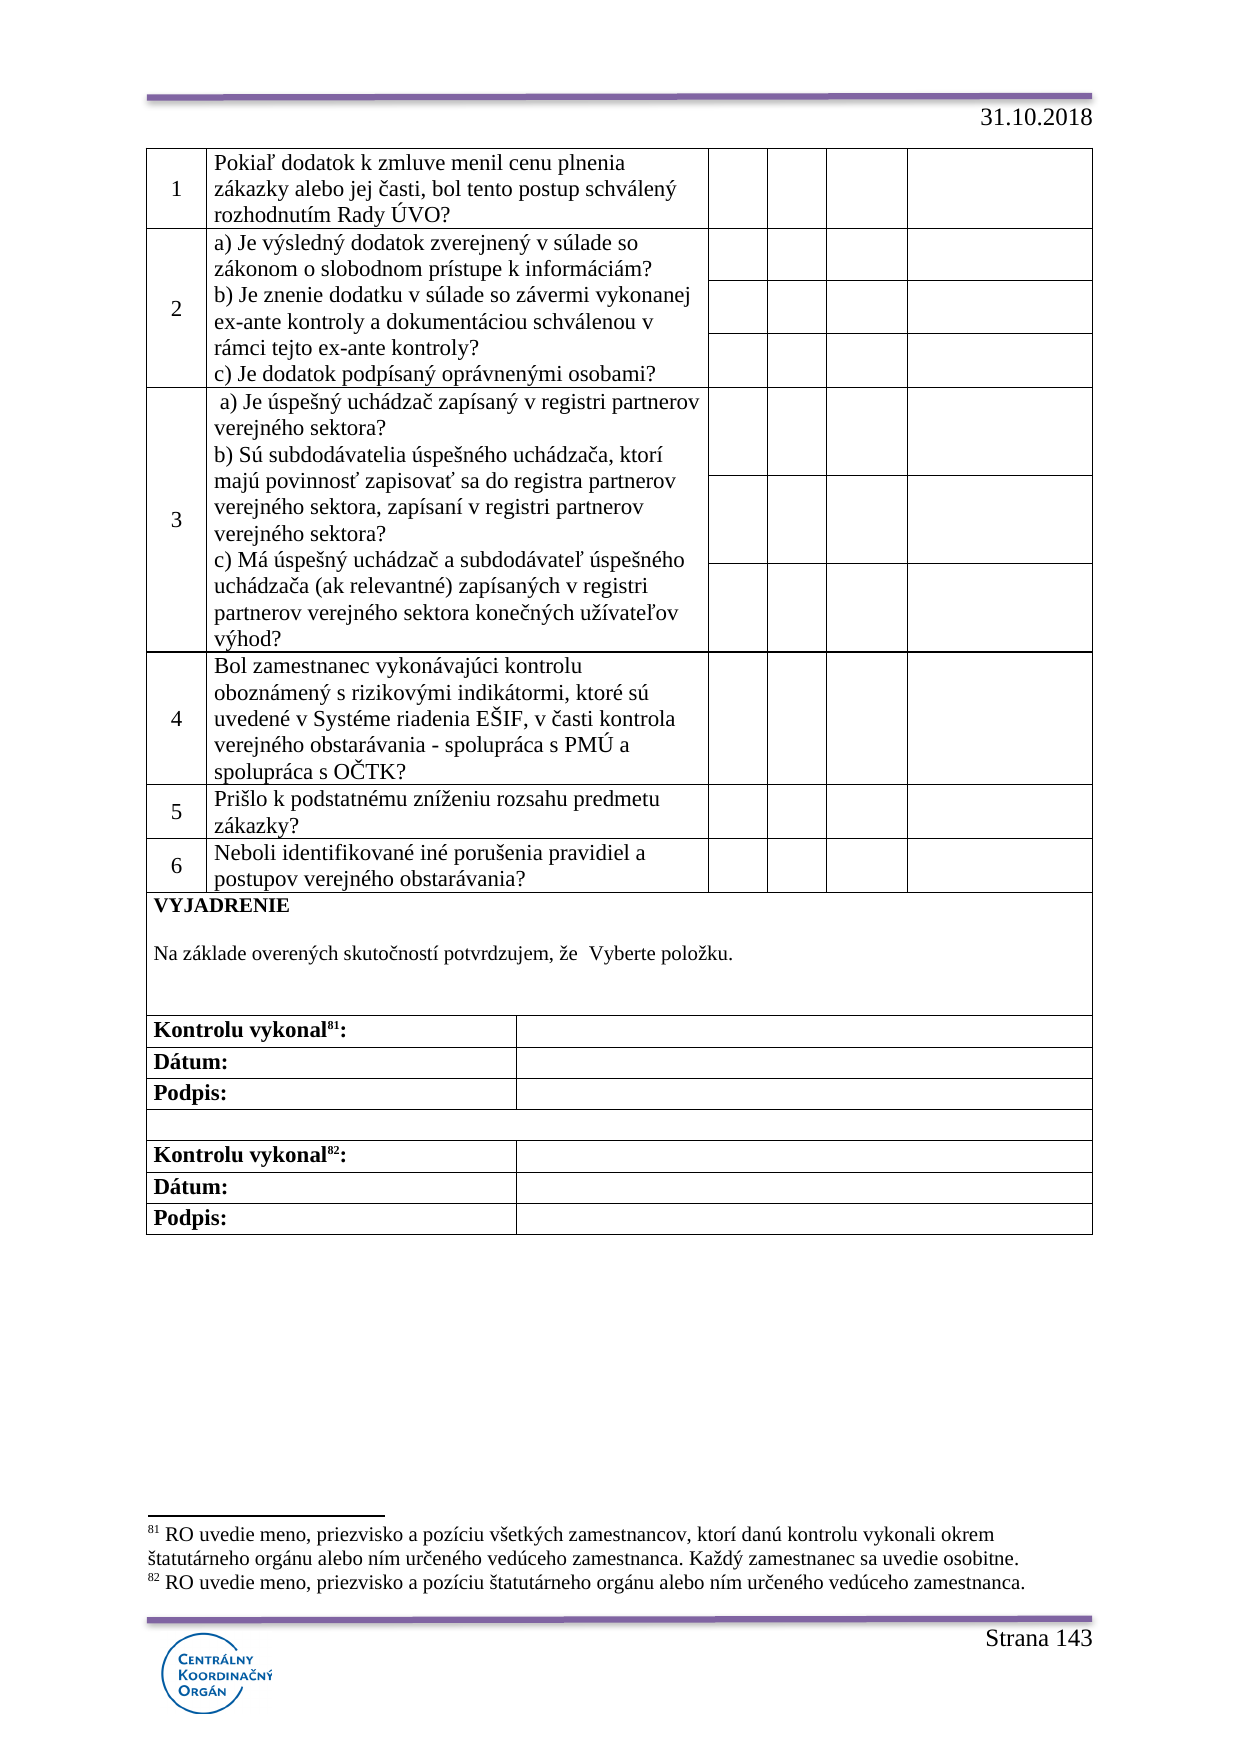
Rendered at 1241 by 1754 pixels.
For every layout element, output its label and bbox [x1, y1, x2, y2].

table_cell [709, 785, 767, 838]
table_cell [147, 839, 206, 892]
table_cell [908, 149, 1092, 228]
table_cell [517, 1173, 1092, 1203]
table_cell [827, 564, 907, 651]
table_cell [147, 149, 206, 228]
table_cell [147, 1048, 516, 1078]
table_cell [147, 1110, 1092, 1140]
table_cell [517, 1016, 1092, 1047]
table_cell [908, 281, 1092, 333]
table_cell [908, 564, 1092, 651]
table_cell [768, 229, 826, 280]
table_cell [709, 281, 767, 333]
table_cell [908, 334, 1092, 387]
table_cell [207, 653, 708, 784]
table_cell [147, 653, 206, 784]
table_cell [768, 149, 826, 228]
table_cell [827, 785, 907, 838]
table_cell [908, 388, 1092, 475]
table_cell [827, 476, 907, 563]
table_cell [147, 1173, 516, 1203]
picture [159, 1631, 272, 1713]
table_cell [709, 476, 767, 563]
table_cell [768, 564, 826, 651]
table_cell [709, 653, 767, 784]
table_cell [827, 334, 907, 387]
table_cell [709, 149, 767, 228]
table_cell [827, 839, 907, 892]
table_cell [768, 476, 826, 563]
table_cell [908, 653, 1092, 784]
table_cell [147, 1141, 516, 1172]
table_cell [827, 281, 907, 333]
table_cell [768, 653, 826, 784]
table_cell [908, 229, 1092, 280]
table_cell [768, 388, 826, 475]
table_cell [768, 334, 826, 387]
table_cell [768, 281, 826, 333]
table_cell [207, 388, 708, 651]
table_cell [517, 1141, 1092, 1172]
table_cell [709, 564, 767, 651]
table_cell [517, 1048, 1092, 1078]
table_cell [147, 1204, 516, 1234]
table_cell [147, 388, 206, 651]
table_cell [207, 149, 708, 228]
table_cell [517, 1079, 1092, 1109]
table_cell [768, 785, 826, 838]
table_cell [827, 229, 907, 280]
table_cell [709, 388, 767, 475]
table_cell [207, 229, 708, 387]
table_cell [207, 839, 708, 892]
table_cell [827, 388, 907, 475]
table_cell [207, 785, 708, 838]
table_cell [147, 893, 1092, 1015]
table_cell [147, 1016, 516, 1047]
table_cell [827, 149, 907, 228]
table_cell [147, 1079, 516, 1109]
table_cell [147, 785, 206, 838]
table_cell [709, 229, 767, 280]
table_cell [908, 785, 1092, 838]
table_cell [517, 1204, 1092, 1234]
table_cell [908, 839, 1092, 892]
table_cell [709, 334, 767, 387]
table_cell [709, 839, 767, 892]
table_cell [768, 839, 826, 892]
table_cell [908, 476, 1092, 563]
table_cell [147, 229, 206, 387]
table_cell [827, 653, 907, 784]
